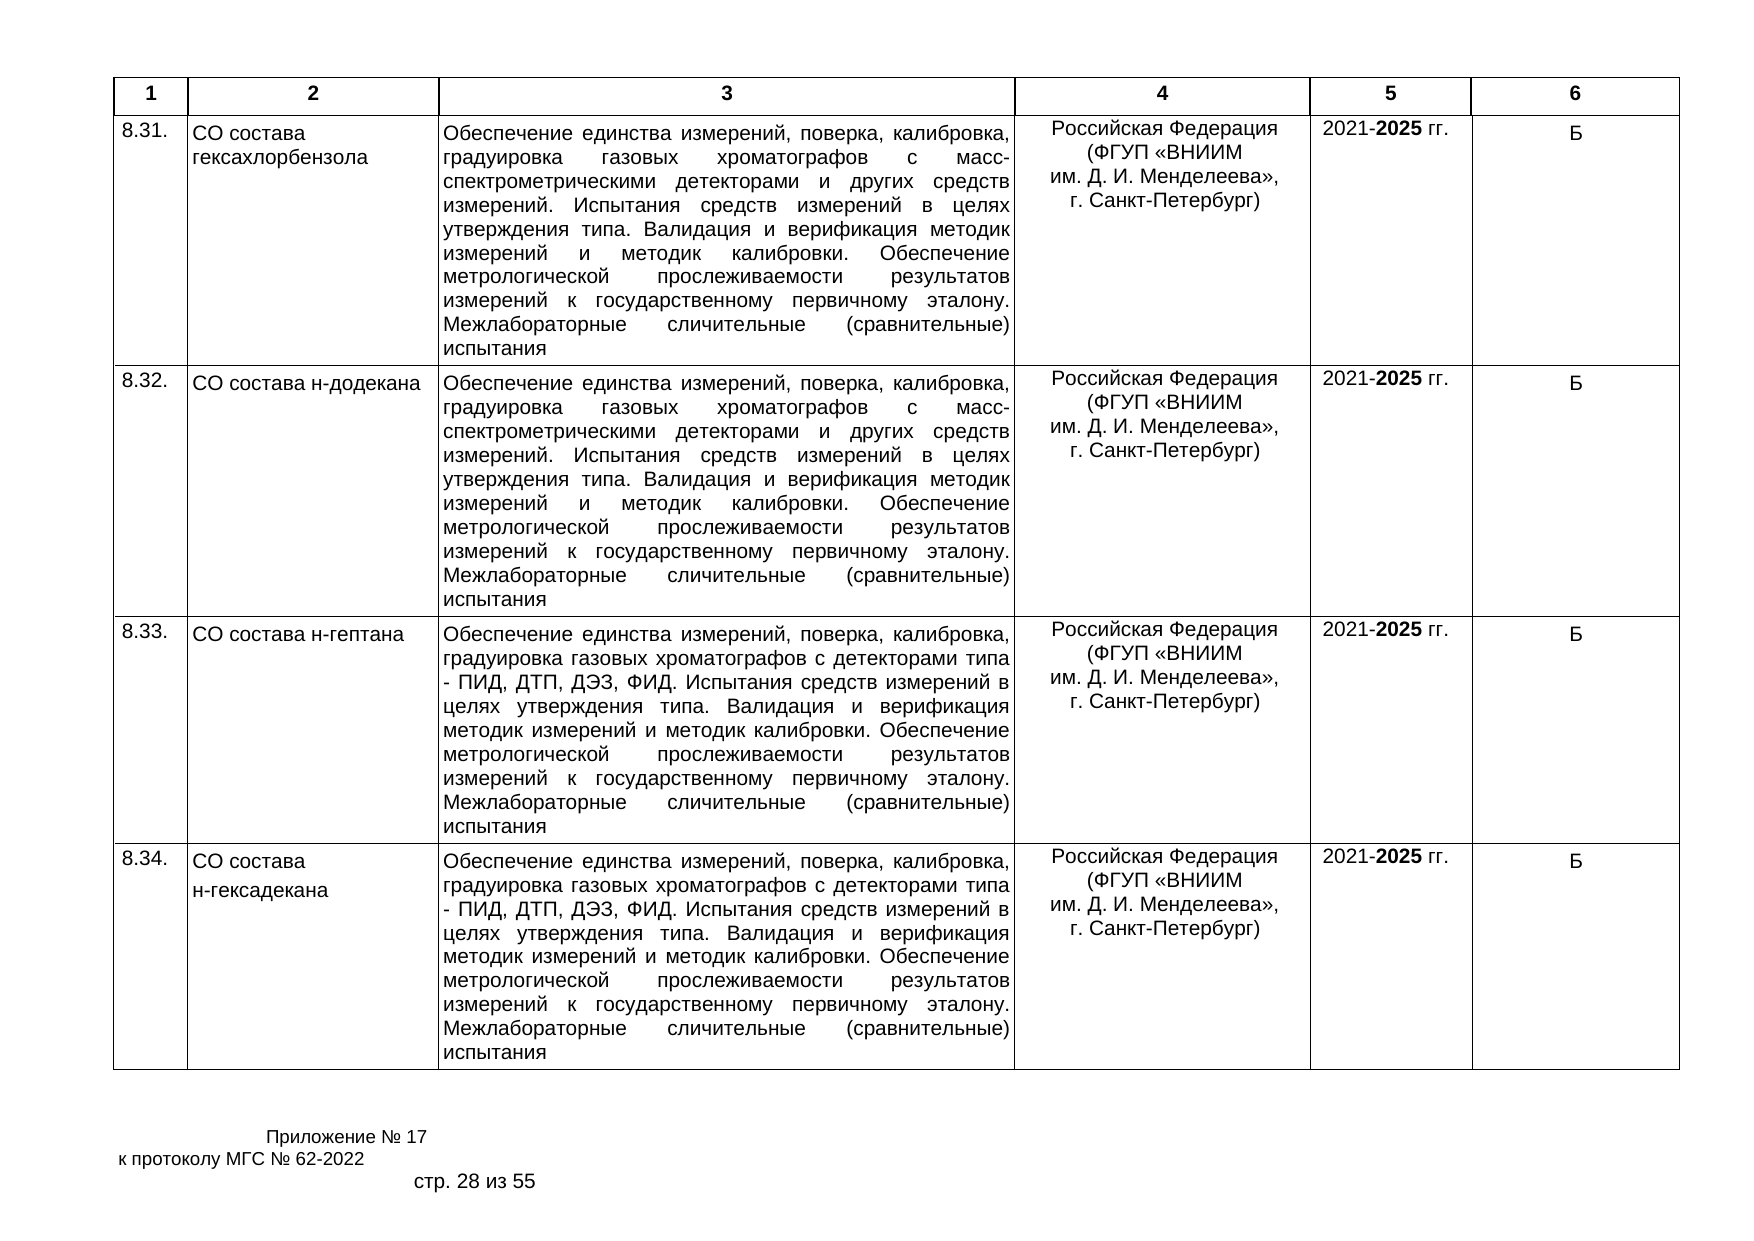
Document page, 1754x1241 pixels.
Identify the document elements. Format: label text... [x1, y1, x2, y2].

table_header 2 [189, 78, 438, 114]
table_cell Российская Федерация (ФГУП «ВНИИМ им. Д. И. Менделеева», г. Санкт-Петербург) [1015, 617, 1310, 842]
table_cell Обеспечение единства измерений, поверка, калибровка, градуировка газовых хроматографов с масс-спектрометрическими детекторами и других средств измерений. Испытания средств измерений в целях утверждения типа. Валидация и верификация методик измерений и методик калибровки. Обеспечение метрологической прослеживаемости результатов измерений к государственному первичному эталону. Межлабораторные сличительные (сравнительные) испытания [439, 116, 1014, 365]
table_cell СО состава н-гексадекана [188, 844, 438, 1069]
table_cell Б [1473, 366, 1679, 616]
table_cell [1015, 844, 1310, 1069]
table_cell [114, 616, 187, 842]
table_cell 2021-2025 гг. [1311, 844, 1472, 1069]
table_cell [114, 116, 187, 365]
table_cell 2021-2025 гг. [1311, 366, 1472, 616]
table_cell Обеспечение единства измерений, поверка, калибровка, градуировка газовых хроматографов с масс-спектрометрическими детекторами и других средств измерений. Испытания средств измерений в целях утверждения типа. Валидация и верификация методик измерений и методик калибровки. Обеспечение метрологической прослеживаемости результатов измерений к государственному первичному эталону. Межлабораторные сличительные (сравнительные) испытания [439, 366, 1014, 616]
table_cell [439, 844, 1014, 1069]
table_cell СО состава н-гептана [188, 617, 438, 842]
table_cell Б [1473, 844, 1679, 1069]
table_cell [1015, 116, 1310, 365]
table_cell СО состава гексахлорбензола [188, 116, 438, 365]
table_header 3 [440, 78, 1014, 114]
table_cell 2021-2025 гг. [1311, 617, 1472, 842]
table_cell [114, 365, 187, 616]
table_cell СО состава н-додекана [188, 366, 438, 616]
table_cell Б [1473, 116, 1679, 365]
table_header 4 [1016, 78, 1309, 114]
table_cell Б [1473, 617, 1679, 842]
table_header 1 [115, 78, 187, 114]
table_header 6 [1472, 78, 1679, 114]
table_cell 2021-2025 гг. [1311, 116, 1472, 365]
table_header 5 [1311, 78, 1470, 114]
table_cell [114, 843, 187, 1069]
table_cell Российская Федерация (ФГУП «ВНИИМ им. Д. И. Менделеева», г. Санкт-Петербург) [1015, 366, 1310, 616]
